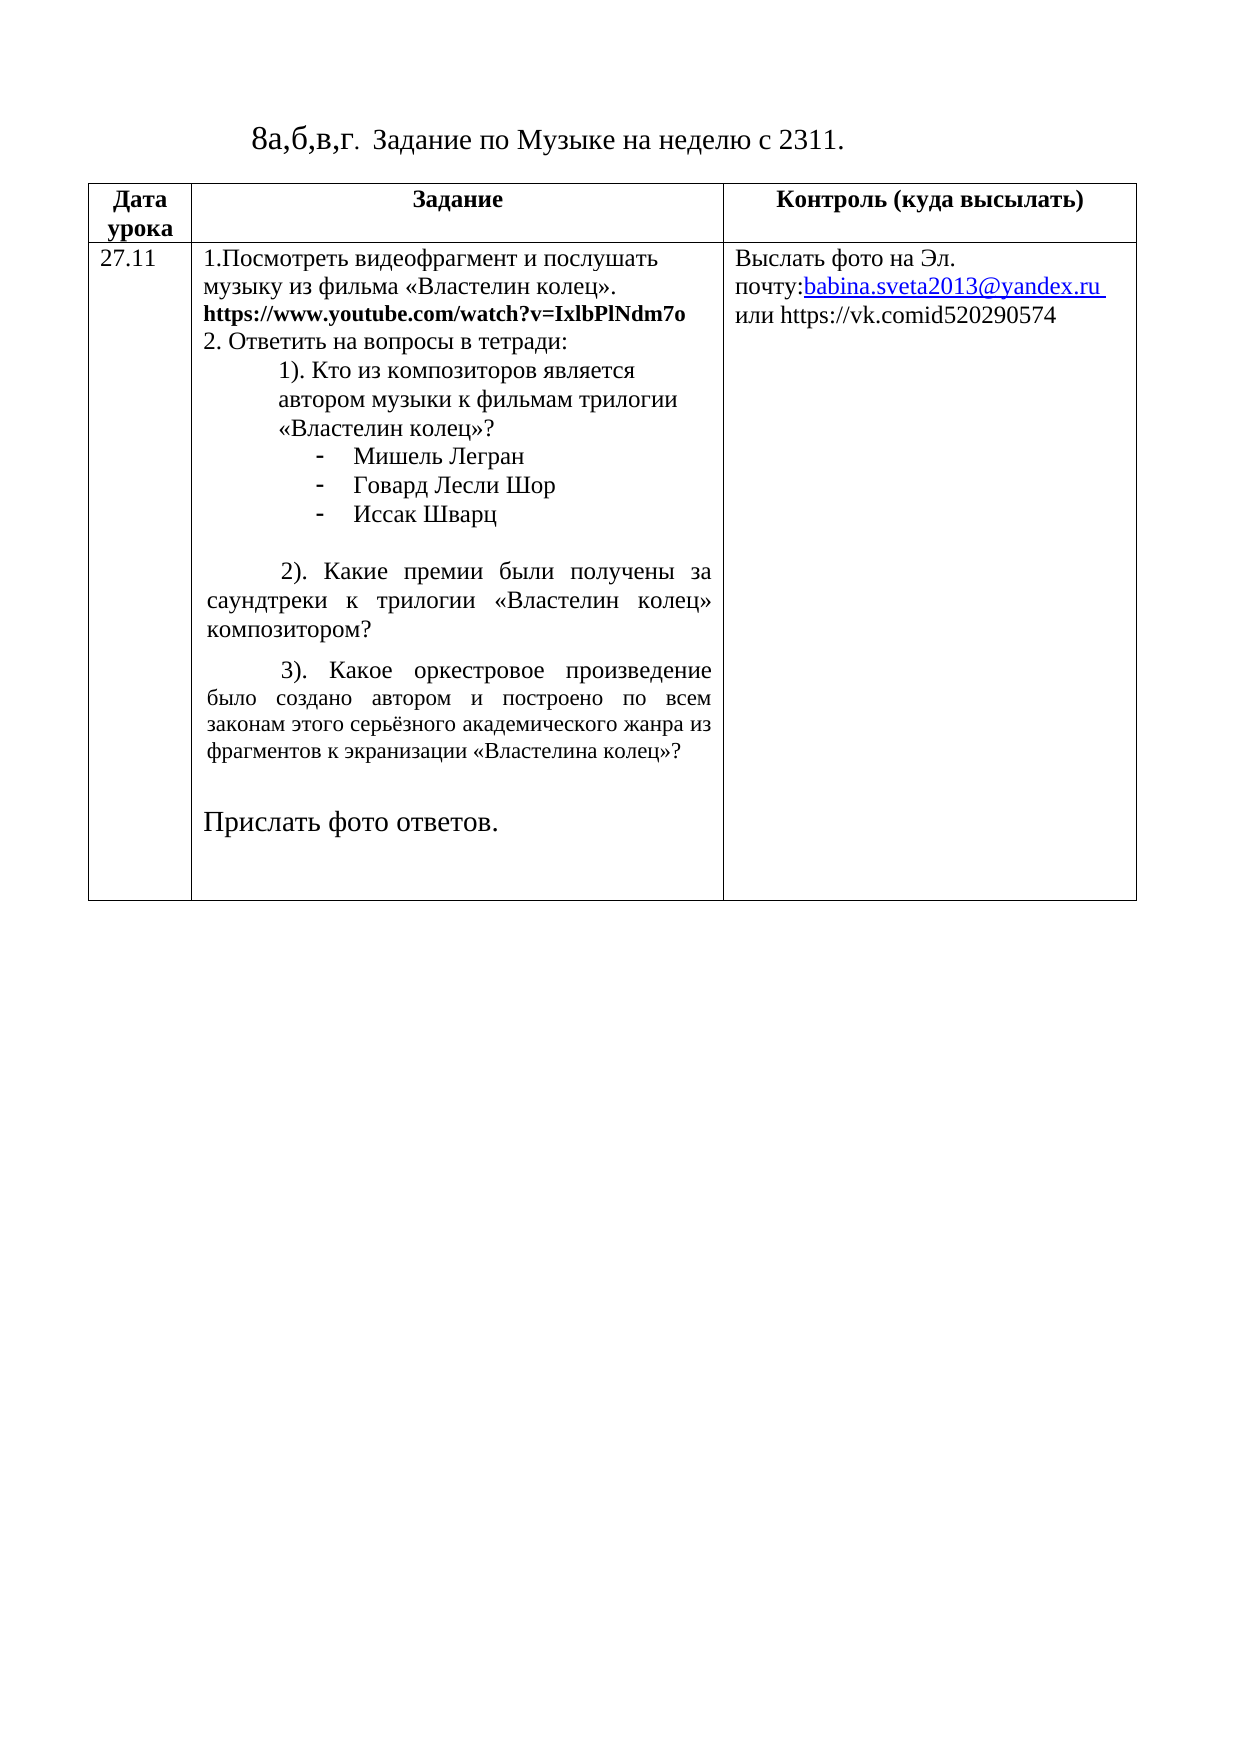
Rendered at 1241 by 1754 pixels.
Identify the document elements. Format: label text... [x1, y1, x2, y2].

table_header Контроль (куда высылать) [724, 184, 1136, 242]
table_cell 27.11 [89, 243, 191, 900]
table_cell 1.Посмотреть видеофрагмент и послушать музыку из фильма «Властелин колец». https://www.youtube.com/watch?v=IxlbPlNdm7o 2. Ответить на вопросы в тетради: 1). Кто из композиторов является автором музыки к фильмам трилогии «Властелин колец»? Мишель Легран Говард Лесли Шор Иссак Шварц 2). Какие премии были получены за саундтреки к трилогии «Властелин колец» композитором? 3). Какое оркестровое произведение было создано автором и построено по всем законам этого серьёзного академического жанра из фрагментов к экранизации «Властелина колец»? Прислать фото ответов. [192, 243, 723, 900]
table_header Дата урока [89, 184, 191, 242]
text 8а,б,в,г. Задание по Музыке на неделю с 2311. [177, 118, 1152, 156]
table_header Задание [192, 184, 723, 242]
table_cell Выслать фото на Эл. почту:babina.sveta2013@yandex.ru или https://vk.comid520290574 [724, 243, 1136, 900]
